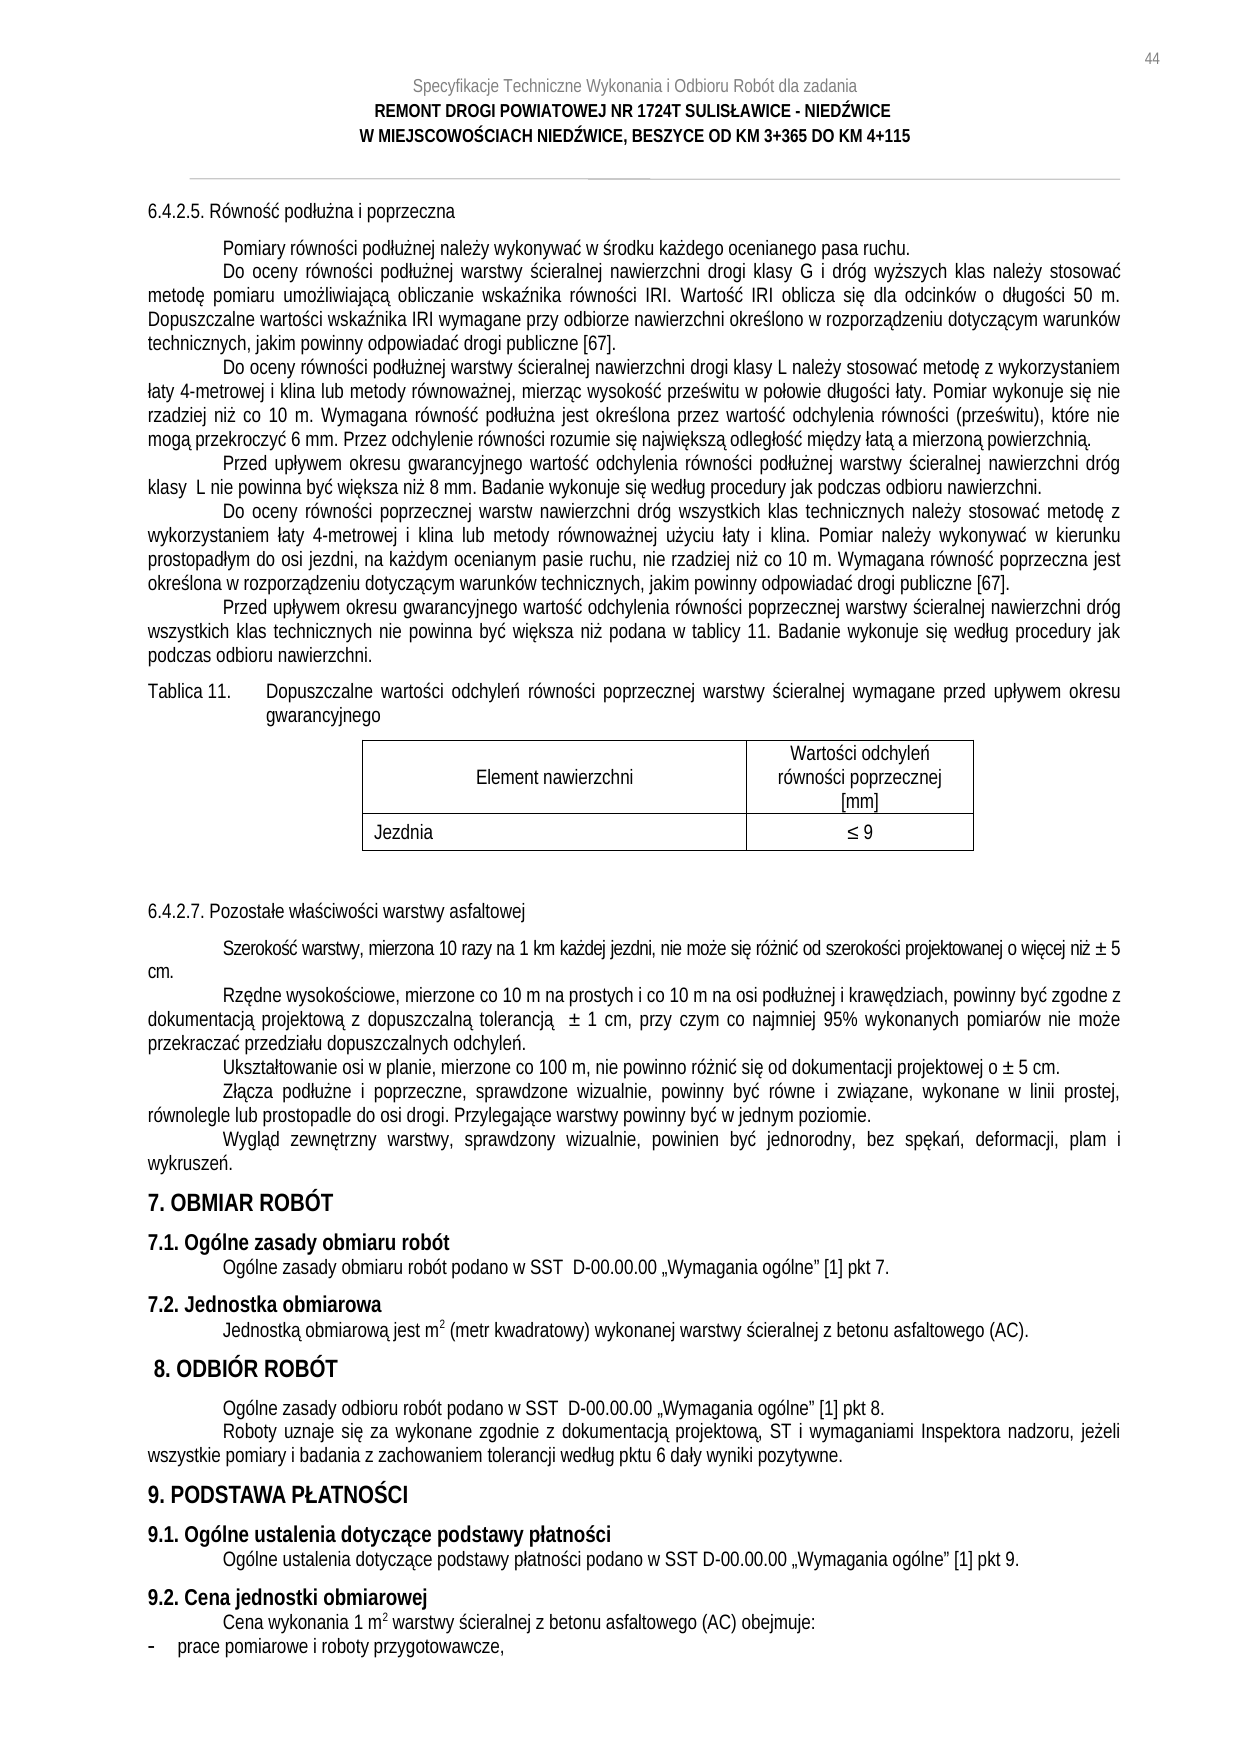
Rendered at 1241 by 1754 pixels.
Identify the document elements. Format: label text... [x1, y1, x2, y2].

table_header Element nawierzchni [363, 741, 746, 812]
table_cell Jezdnia [363, 814, 746, 850]
text 6.4.2.7. Pozostałe właściwości warstwy asfaltowej [148, 899, 1122, 923]
text Ukształtowanie osi w planie, mierzone co 100 m, nie powinno różnić się od dokumentacji projektowej o ± 5 cm. [148, 1055, 1122, 1079]
text Złącza podłużne i poprzeczne, sprawdzone wizualnie, powinny być równe i związane, wykonane w linii prostej, równolegle lub prostopadle do osi drogi. Przylegające warstwy powinny być w jednym poziomie. [148, 1079, 1122, 1127]
text Przed upływem okresu gwarancyjnego wartość odchylenia równości poprzecznej warstwy ścieralnej nawierzchni dróg wszystkich klas technicznych nie powinna być większa niż podana w tablicy 11. Badanie wykonuje się według procedury jak podczas odbioru nawierzchni. [148, 595, 1122, 667]
subtitle 7.1. Ogólne zasady obmiaru robót [148, 1229, 1122, 1255]
table_header Wartości odchyleń równości poprzecznej [mm] [747, 741, 973, 812]
text Tablica 11. Dopuszczalne wartości odchyleń równości poprzecznej warstwy ścieralnej wymagane przed upływem okresu gwarancyjnego [148, 679, 1122, 727]
text Roboty uznaje się za wykonane zgodnie z dokumentacją projektową, ST i wymaganiami Inspektora nadzoru, jeżeli wszystkie pomiary i badania z zachowaniem tolerancji według pktu 6 dały wyniki pozytywne. [148, 1419, 1122, 1467]
text Ogólne zasady odbioru robót podano w SST D-00.00.00 „Wymagania ogólne” [1] pkt 8. [148, 1395, 1122, 1419]
text Pomiary równości podłużnej należy wykonywać w środku każdego ocenianego pasa ruchu. [148, 235, 1122, 259]
text 6.4.2.5. Równość podłużna i poprzeczna [148, 199, 1122, 223]
text Cena wykonania 1 m2 warstwy ścieralnej z betonu asfaltowego (AC) obejmuje: [148, 1610, 1122, 1634]
table_cell ≤ 9 [747, 814, 973, 850]
text Ogólne ustalenia dotyczące podstawy płatności podano w SST D-00.00.00 „Wymagania ogólne” [1] pkt 9. [148, 1547, 1122, 1571]
text Do oceny równości podłużnej warstwy ścieralnej nawierzchni drogi klasy L należy stosować metodę z wykorzystaniem łaty 4-metrowej i klina lub metody równoważnej, mierząc wysokość prześwitu w połowie długości łaty. Pomiar wykonuje się nie rzadziej niż co 10 m. Wymagana równość podłużna jest określona przez wartość odchylenia równości (prześwitu), które nie mogą przekroczyć 6 mm. Przez odchylenie równości rozumie się największą odległość między łatą a mierzoną powierzchnią. [148, 355, 1122, 451]
text Wygląd zewnętrzny warstwy, sprawdzony wizualnie, powinien być jednorodny, bez spękań, deformacji, plam i wykruszeń. [148, 1127, 1122, 1175]
text Rzędne wysokościowe, mierzone co 10 m na prostych i co 10 m na osi podłużnej i krawędziach, powinny być zgodne z dokumentacją projektową z dopuszczalną tolerancją ± 1 cm, przy czym co najmniej 95% wykonanych pomiarów nie może przekraczać przedziału dopuszczalnych odchyleń. [148, 983, 1122, 1055]
subtitle 9.1. Ogólne ustalenia dotyczące podstawy płatności [148, 1521, 1122, 1547]
subtitle 8. ODBIÓR ROBÓT [148, 1354, 1122, 1383]
subtitle 9.2. Cena jednostki obmiarowej [148, 1584, 1122, 1610]
text Ogólne zasady obmiaru robót podano w SST D-00.00.00 „Wymagania ogólne” [1] pkt 7. [148, 1255, 1122, 1279]
subtitle 7.2. Jednostka obmiarowa [148, 1291, 1122, 1318]
text Do oceny równości podłużnej warstwy ścieralnej nawierzchni drogi klasy G i dróg wyższych klas należy stosować metodę pomiaru umożliwiającą obliczanie wskaźnika równości IRI. Wartość IRI oblicza się dla odcinków o długości 50 m. Dopuszczalne wartości wskaźnika IRI wymagane przy odbiorze nawierzchni określono w rozporządzeniu dotyczącym warunków technicznych, jakim powinny odpowiadać drogi publiczne [67]. [148, 259, 1122, 355]
text Do oceny równości poprzecznej warstw nawierzchni dróg wszystkich klas technicznych należy stosować metodę z wykorzystaniem łaty 4-metrowej i klina lub metody równoważnej użyciu łaty i klina. Pomiar należy wykonywać w kierunku prostopadłym do osi jezdni, na każdym ocenianym pasie ruchu, nie rzadziej niż co 10 m. Wymagana równość poprzeczna jest określona w rozporządzeniu dotyczącym warunków technicznych, jakim powinny odpowiadać drogi publiczne [67]. [148, 499, 1122, 595]
subtitle 7. OBMIAR ROBÓT [148, 1187, 1122, 1216]
list prace pomiarowe i roboty przygotowawcze, [148, 1634, 1122, 1658]
text Przed upływem okresu gwarancyjnego wartość odchylenia równości podłużnej warstwy ścieralnej nawierzchni dróg klasy L nie powinna być większa niż 8 mm. Badanie wykonuje się według procedury jak podczas odbioru nawierzchni. [148, 451, 1122, 499]
text Jednostką obmiarową jest m2 (metr kwadratowy) wykonanej warstwy ścieralnej z betonu asfaltowego (AC). [148, 1318, 1122, 1342]
text Szerokość warstwy, mierzona 10 razy na 1 km każdej jezdni, nie może się różnić od szerokości projektowanej o więcej niż ± 5 cm. [148, 935, 1122, 983]
subtitle 9. PODSTAWA PŁATNOŚCI [148, 1480, 1122, 1508]
